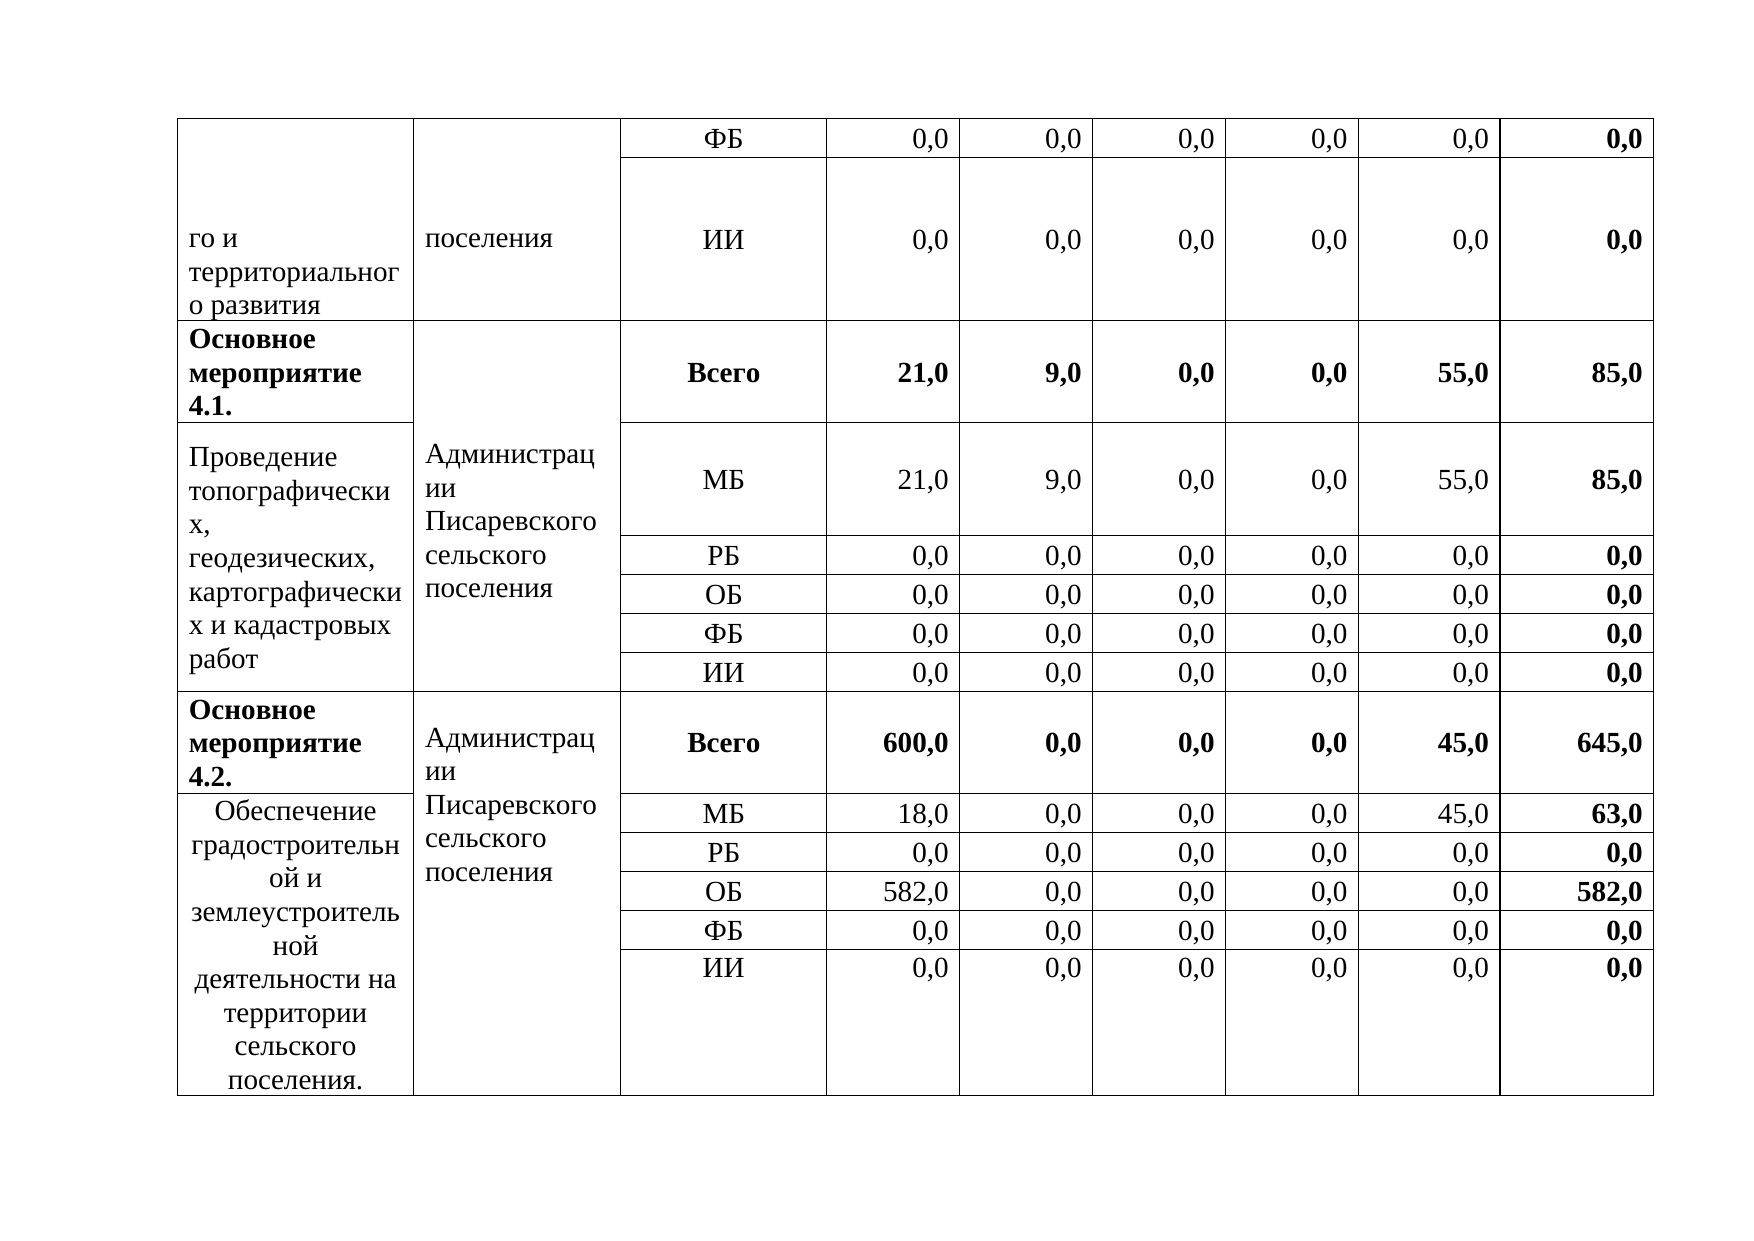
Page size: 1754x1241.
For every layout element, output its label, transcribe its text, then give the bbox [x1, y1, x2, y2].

table_cell Основное мероприятие 4.1. [178, 321, 413, 422]
table_cell 0,0 [1359, 119, 1499, 157]
table_cell 0,0 [1359, 911, 1499, 949]
table_cell 0,0 [1093, 575, 1225, 613]
table_cell 0,0 [1093, 423, 1225, 534]
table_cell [414, 321, 620, 691]
table_cell 0,0 [1226, 321, 1358, 422]
table_cell 582,0 [827, 872, 959, 910]
table_cell 0,0 [1093, 119, 1225, 157]
table_cell ФБ [621, 119, 826, 157]
table_cell 45,0 [1359, 692, 1499, 792]
table_cell 0,0 [960, 119, 1092, 157]
table_cell 0,0 [1226, 692, 1358, 792]
table_cell 0,0 [1226, 794, 1358, 832]
table_cell 0,0 [1093, 911, 1225, 949]
table_cell 0,0 [1359, 833, 1499, 871]
table_cell 21,0 [827, 423, 959, 534]
table_cell 0,0 [1093, 692, 1225, 792]
table_cell МБ [621, 423, 826, 534]
table_cell 0,0 [1226, 158, 1358, 320]
table_cell 0,0 [827, 119, 959, 157]
table_cell 0,0 [960, 614, 1092, 652]
table_cell 0,0 [1226, 575, 1358, 613]
table_cell 0,0 [1093, 833, 1225, 871]
table_cell Обеспечение градостроительной и землеустроительной деятельности на территории сельского поселения.(Актуализация документов градостроительного зонирования) [178, 794, 413, 1095]
table_cell 55,0 [1359, 321, 1499, 422]
table_cell 63,0 [1501, 794, 1653, 832]
table_cell 0,0 [827, 614, 959, 652]
table_cell 0,0 [1226, 423, 1358, 534]
table_cell 0,0 [827, 833, 959, 871]
table_cell 0,0 [827, 950, 959, 1095]
table_cell 0,0 [960, 872, 1092, 910]
table_cell 0,0 [960, 911, 1092, 949]
table_cell 600,0 [827, 692, 959, 792]
table_cell 0,0 [1226, 614, 1358, 652]
table_cell 0,0 [960, 653, 1092, 691]
table_cell 0,0 [1501, 833, 1653, 871]
table_cell 45,0 [1359, 794, 1499, 832]
table_cell 0,0 [960, 575, 1092, 613]
table_cell ИИ [621, 950, 826, 1095]
table_cell 0,0 [1226, 119, 1358, 157]
table_cell 85,0 [1501, 423, 1653, 534]
table_cell Проведение топографических, геодезических, картографических и кадастровых работ [178, 423, 413, 691]
table_cell 0,0 [960, 158, 1092, 320]
table_cell ОБ [621, 872, 826, 910]
table_cell 0,0 [1501, 158, 1653, 320]
table_cell Всего [621, 692, 826, 792]
table_cell 0,0 [1359, 575, 1499, 613]
table_cell 645,0 [1501, 692, 1653, 792]
table_cell РБ [621, 833, 826, 871]
table_cell ИИ [621, 653, 826, 691]
table_cell 0,0 [1359, 536, 1499, 574]
table_cell 18,0 [827, 794, 959, 832]
table_cell 0,0 [960, 794, 1092, 832]
table_cell 0,0 [1093, 321, 1225, 422]
table_cell 0,0 [1093, 536, 1225, 574]
table_cell ИИ [621, 158, 826, 320]
table_cell 0,0 [1501, 536, 1653, 574]
table_cell 0,0 [1359, 872, 1499, 910]
table_cell 0,0 [1359, 653, 1499, 691]
table_cell 0,0 [1093, 614, 1225, 652]
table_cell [414, 692, 620, 1095]
table_cell 0,0 [1226, 653, 1358, 691]
table_cell 0,0 [960, 692, 1092, 792]
table_cell 0,0 [960, 950, 1092, 1095]
table_cell 21,0 [827, 321, 959, 422]
table_cell 0,0 [1226, 911, 1358, 949]
table_cell РБ [621, 536, 826, 574]
table_cell 0,0 [1226, 950, 1358, 1095]
table_cell 0,0 [827, 653, 959, 691]
table_cell 0,0 [1359, 614, 1499, 652]
table_cell 0,0 [1093, 158, 1225, 320]
table_cell 9,0 [960, 423, 1092, 534]
table_cell 0,0 [1501, 653, 1653, 691]
table_cell 0,0 [1226, 536, 1358, 574]
table_cell ФБ [621, 614, 826, 652]
table_cell 0,0 [1226, 833, 1358, 871]
table_cell 0,0 [1093, 950, 1225, 1095]
table_cell 0,0 [1093, 872, 1225, 910]
table_cell 0,0 [960, 833, 1092, 871]
table_cell Всего [621, 321, 826, 422]
table_cell 0,0 [1501, 119, 1653, 157]
table_cell 0,0 [1093, 653, 1225, 691]
table_cell 0,0 [827, 158, 959, 320]
table_cell 9,0 [960, 321, 1092, 422]
table_cell 0,0 [1359, 950, 1499, 1095]
table_cell 0,0 [827, 911, 959, 949]
table_cell 0,0 [1501, 575, 1653, 613]
table_cell 0,0 [1501, 911, 1653, 949]
table_cell 0,0 [960, 536, 1092, 574]
table_cell 582,0 [1501, 872, 1653, 910]
table_cell 0,0 [1501, 614, 1653, 652]
table_cell МБ [621, 794, 826, 832]
table_cell 0,0 [1501, 950, 1653, 1095]
table_cell ФБ [621, 911, 826, 949]
table_cell 0,0 [1359, 158, 1499, 320]
table_cell 0,0 [827, 575, 959, 613]
table_cell 85,0 [1501, 321, 1653, 422]
table_cell 55,0 [1359, 423, 1499, 534]
table_cell ОБ [621, 575, 826, 613]
table_cell 0,0 [827, 536, 959, 574]
table_cell 0,0 [1093, 794, 1225, 832]
table_cell Основное мероприятие 4.2. [178, 692, 413, 792]
table_cell 0,0 [1226, 872, 1358, 910]
